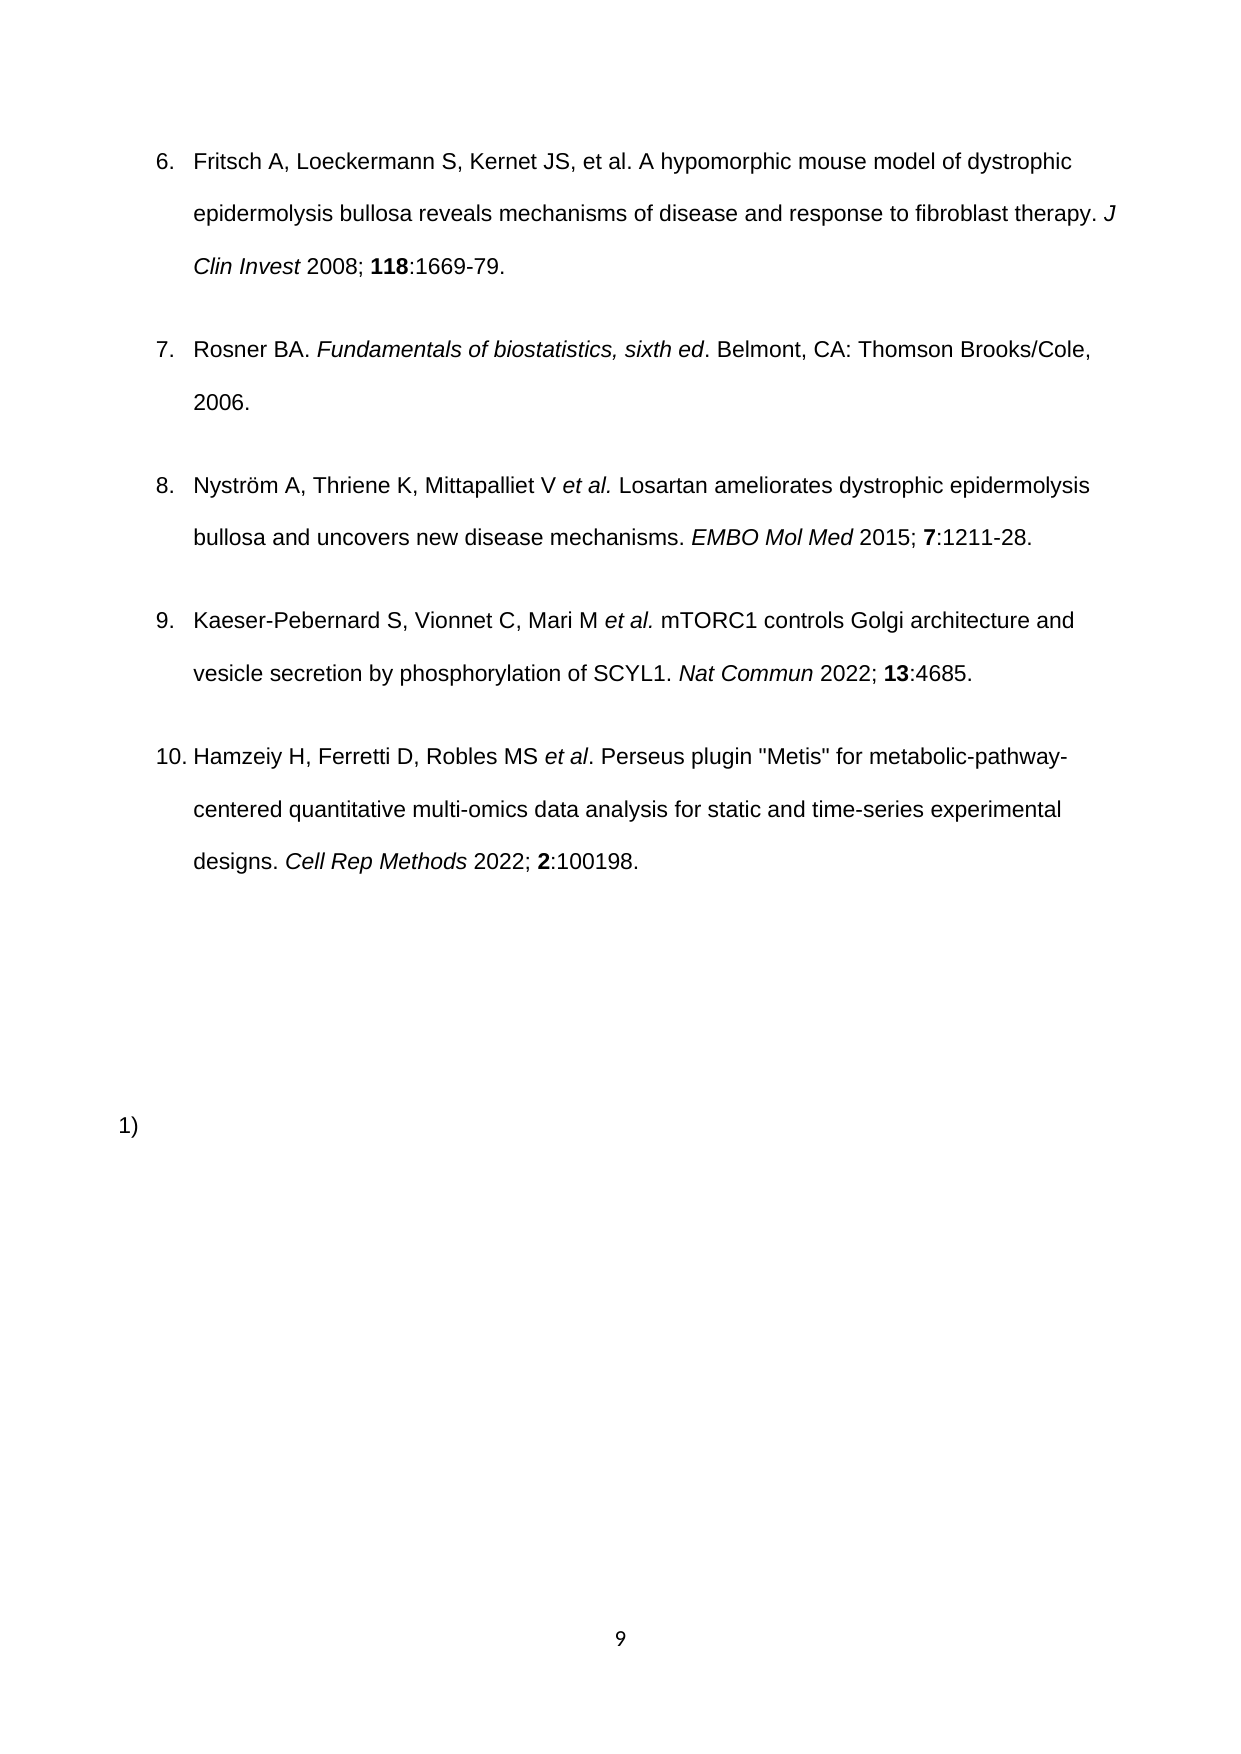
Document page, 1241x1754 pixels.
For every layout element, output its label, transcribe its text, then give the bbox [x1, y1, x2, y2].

list Rosner BA. Fundamentals of biostatistics, sixth ed. Belmont, CA: Thomson Brooks/Cole, 2006. [156, 336, 1122, 415]
list Kaeser-Pebernard S, Vionnet C, Mari M et al. mTORC1 controls Golgi architecture and vesicle secretion by phosphorylation of SCYL1. Nat Commun 2022; 13:4685. [156, 607, 1122, 686]
list Fritsch A, Loeckermann S, Kernet JS, et al. A hypomorphic mouse model of dystrophic epidermolysis bullosa reveals mechanisms of disease and response to fibroblast therapy. J Clin Invest 2008; 118:1669-79. [156, 148, 1122, 279]
list Hamzeiy H, Ferretti D, Robles MS et al. Perseus plugin "Metis" for metabolic-pathway-centered quantitative multi-omics data analysis for static and time-series experimental designs. Cell Rep Methods 2022; 2:100198. [156, 743, 1122, 874]
list Nyström A, Thriene K, Mittapalliet V et al. Losartan ameliorates dystrophic epidermolysis bullosa and uncovers new disease mechanisms. EMBO Mol Med 2015; 7:1211-28. [156, 472, 1122, 551]
